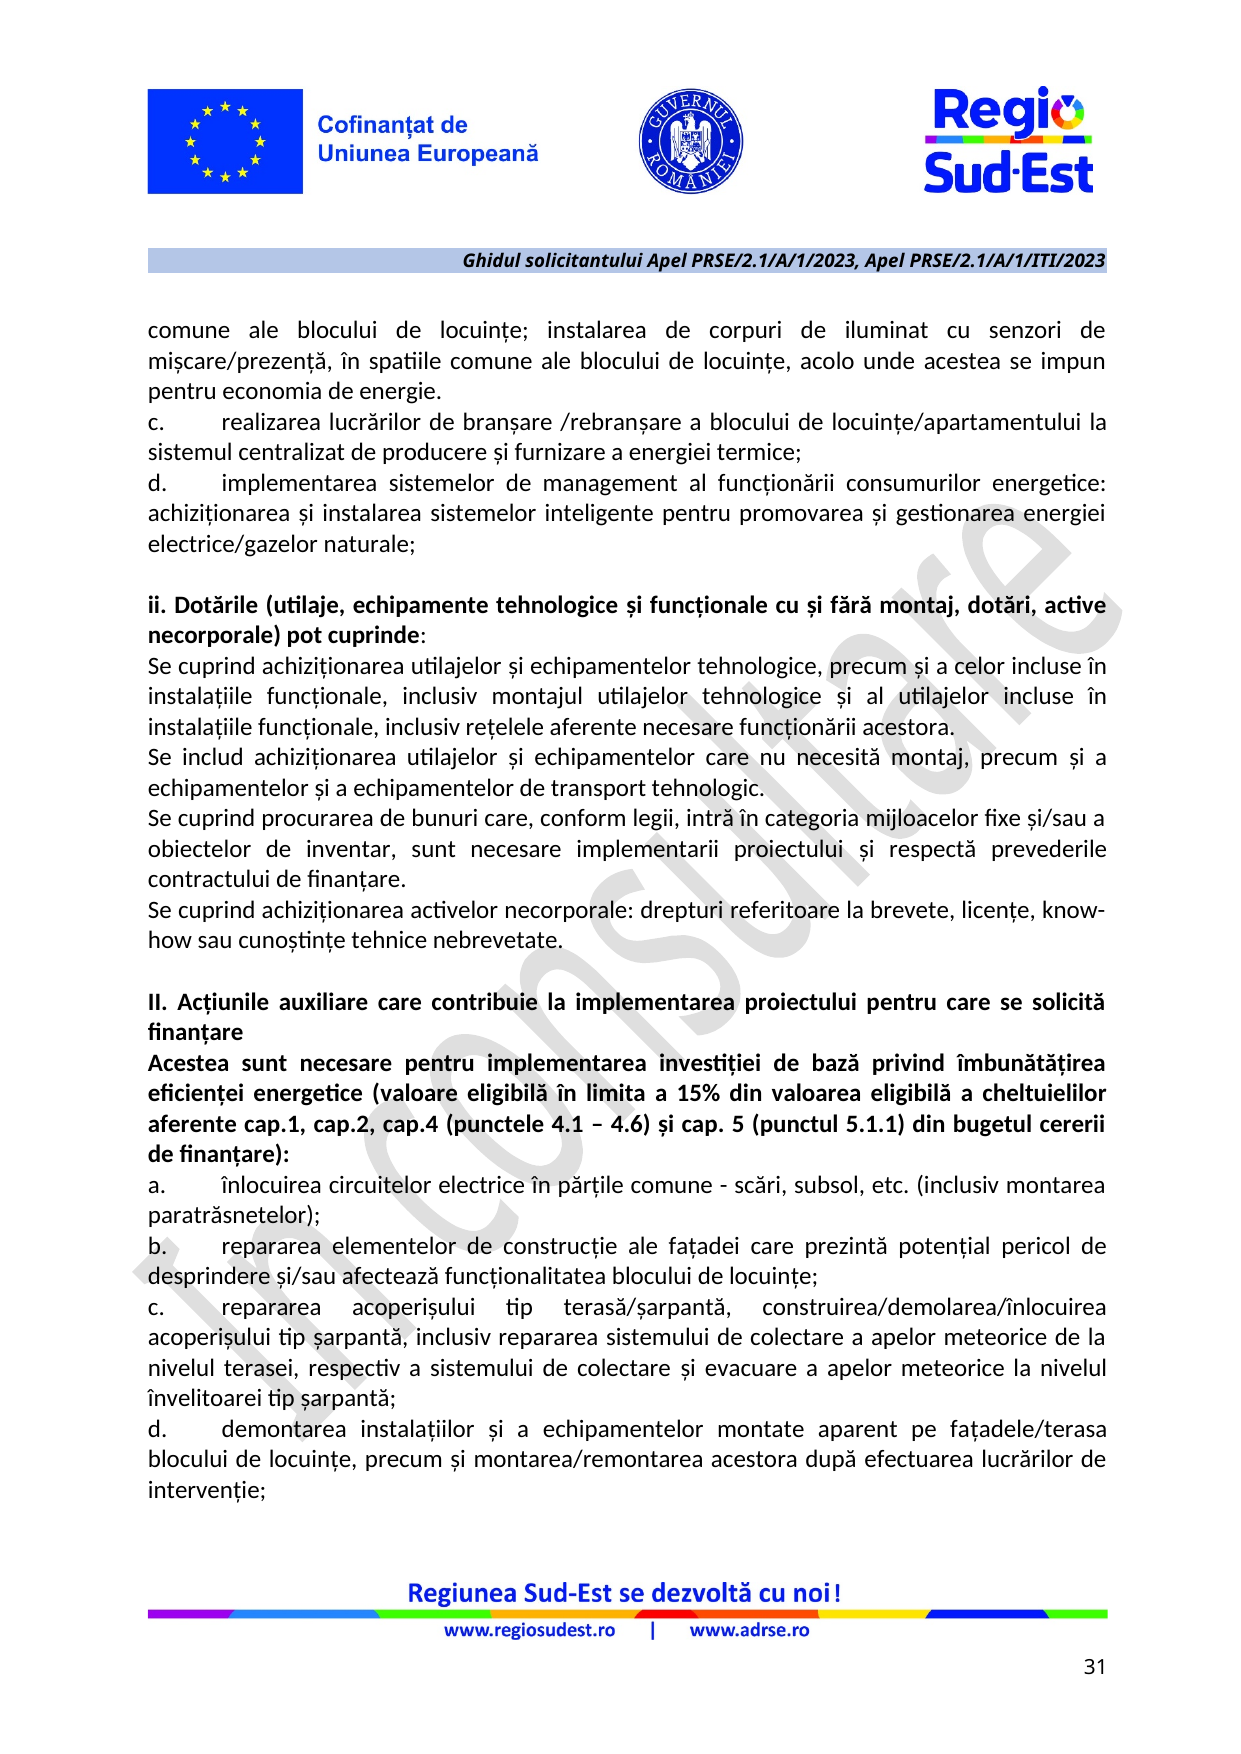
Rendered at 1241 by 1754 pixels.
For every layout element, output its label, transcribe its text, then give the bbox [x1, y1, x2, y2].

text II. Acțiunile auxiliare care contribuie la implementarea proiectului pentru care se solicită finanțare [148, 986, 1107, 1047]
text c. realizarea lucrărilor de branșare /rebranşare a blocului de locuinţe/apartamentului la sistemul centralizat de producere şi furnizare a energiei termice; [148, 406, 1107, 467]
text Se cuprind achiziţionarea utilajelor şi echipamentelor tehnologice, precum şi a celor incluse în instalaţiile funcţionale, inclusiv montajul utilajelor tehnologice şi al utilajelor incluse în instalaţiile funcţionale, inclusiv reţelele aferente necesare funcţionării acestora. [148, 650, 1107, 742]
text ii. Dotările (utilaje, echipamente tehnologice şi funcţionale cu și fără montaj, dotări, active necorporale) pot cuprinde: [148, 589, 1107, 650]
text b. repararea elementelor de construcţie ale faţadei care prezintă potenţial pericol de desprindere şi/sau afectează funcţionalitatea blocului de locuinţe; [148, 1230, 1107, 1291]
picture [147, 86, 1093, 195]
text Se cuprind procurarea de bunuri care, conform legii, intră în categoria mijloacelor fixe și/sau a obiectelor de inventar, sunt necesare implementarii proiectului şi respectă prevederile contractului de finanţare. [148, 803, 1107, 894]
text c. repararea acoperişului tip terasă/şarpantă, construirea/demolarea/înlocuirea acoperişului tip şarpantă, inclusiv repararea sistemului de colectare a apelor meteorice de la nivelul terasei, respectiv a sistemului de colectare şi evacuare a apelor meteorice la nivelul învelitoarei tip şarpantă; [148, 1291, 1107, 1413]
picture [147, 1582, 1108, 1640]
text Acestea sunt necesare pentru implementarea investiției de bază privind îmbunătățirea eficienței energetice (valoare eligibilă în limita a 15% din valoarea eligibilă a cheltuielilor aferente cap.1, cap.2, cap.4 (punctele 4.1 – 4.6) și cap. 5 (punctul 5.1.1) din bugetul cererii de finanțare): [148, 1047, 1107, 1169]
text d. demontarea instalaţiilor şi a echipamentelor montate aparent pe faţadele/terasa blocului de locuinţe, precum şi montarea/remontarea acestora după efectuarea lucrărilor de intervenţie; [148, 1413, 1107, 1504]
text Se cuprind achiziționarea activelor necorporale: drepturi referitoare la brevete, licențe, know-how sau cunoștințe tehnice nebrevetate. [148, 894, 1107, 955]
text a. înlocuirea circuitelor electrice în părțile comune - scări, subsol, etc. (inclusiv montarea paratrăsnetelor); [148, 1169, 1107, 1230]
text d. implementarea sistemelor de management al funcționării consumurilor energetice: achiziționarea și instalarea sistemelor inteligente pentru promovarea și gestionarea energiei electrice/gazelor naturale; [148, 467, 1107, 558]
text Se includ achiziţionarea utilajelor şi echipamentelor care nu necesită montaj, precum şi a echipamentelor şi a echipamentelor de transport tehnologic. [148, 742, 1107, 803]
